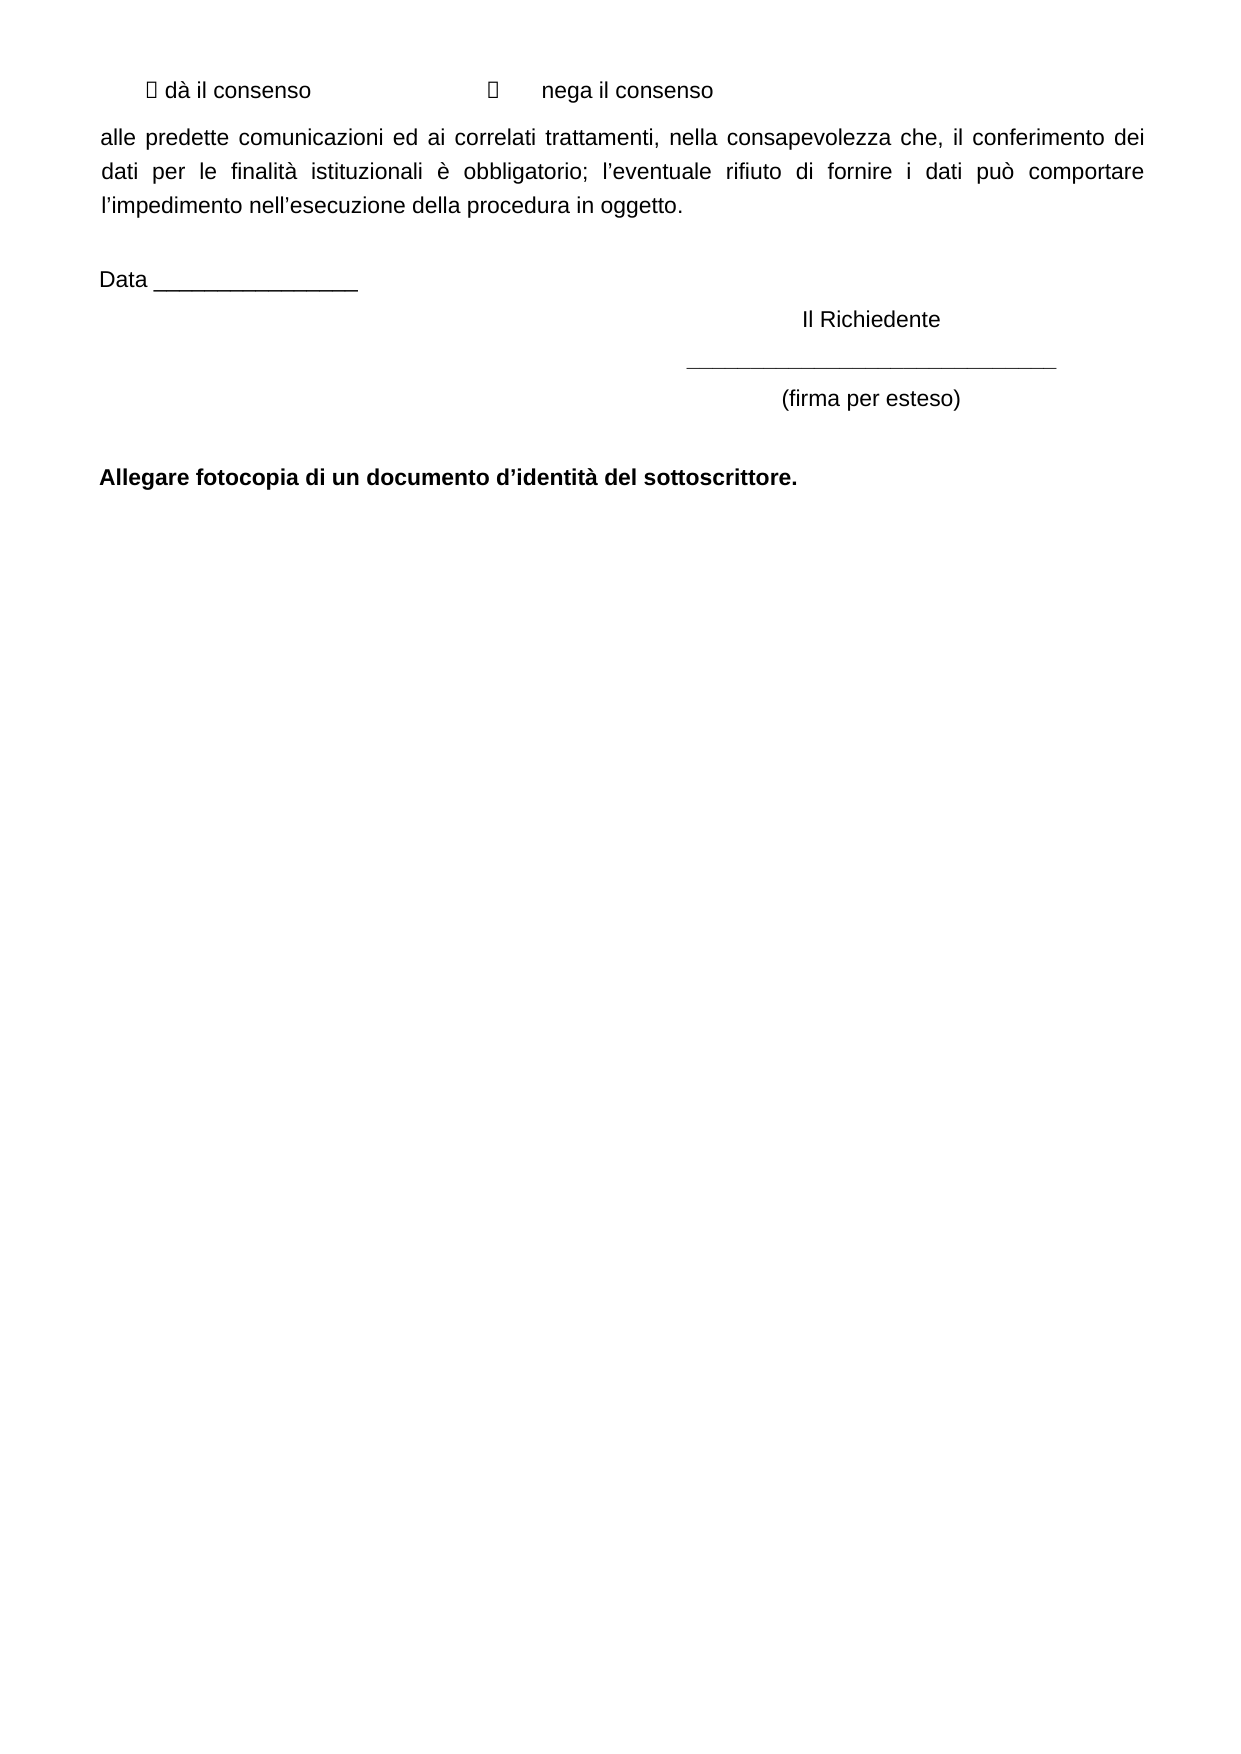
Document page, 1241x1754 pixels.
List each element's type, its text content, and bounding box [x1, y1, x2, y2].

text alle predette comunicazioni ed ai correlati trattamenti, nella consapevolezza che, il conferimento dei dati per le finalità istituzionali è obbligatorio; l’eventuale rifiuto di fornire i dati può comportare l’impedimento nell’esecuzione della procedura in oggetto. [100, 124, 1146, 219]
text Data ________________ [99, 266, 1142, 293]
text _____________________________ [101, 345, 1056, 372]
text Allegare fotocopia di un documento d’identità del sottoscrittore. [99, 463, 1146, 490]
text  dà il consenso  nega il consenso [101, 74, 1146, 106]
text Il Richiedente [802, 306, 1142, 332]
text (firma per esteso) [781, 385, 1142, 411]
